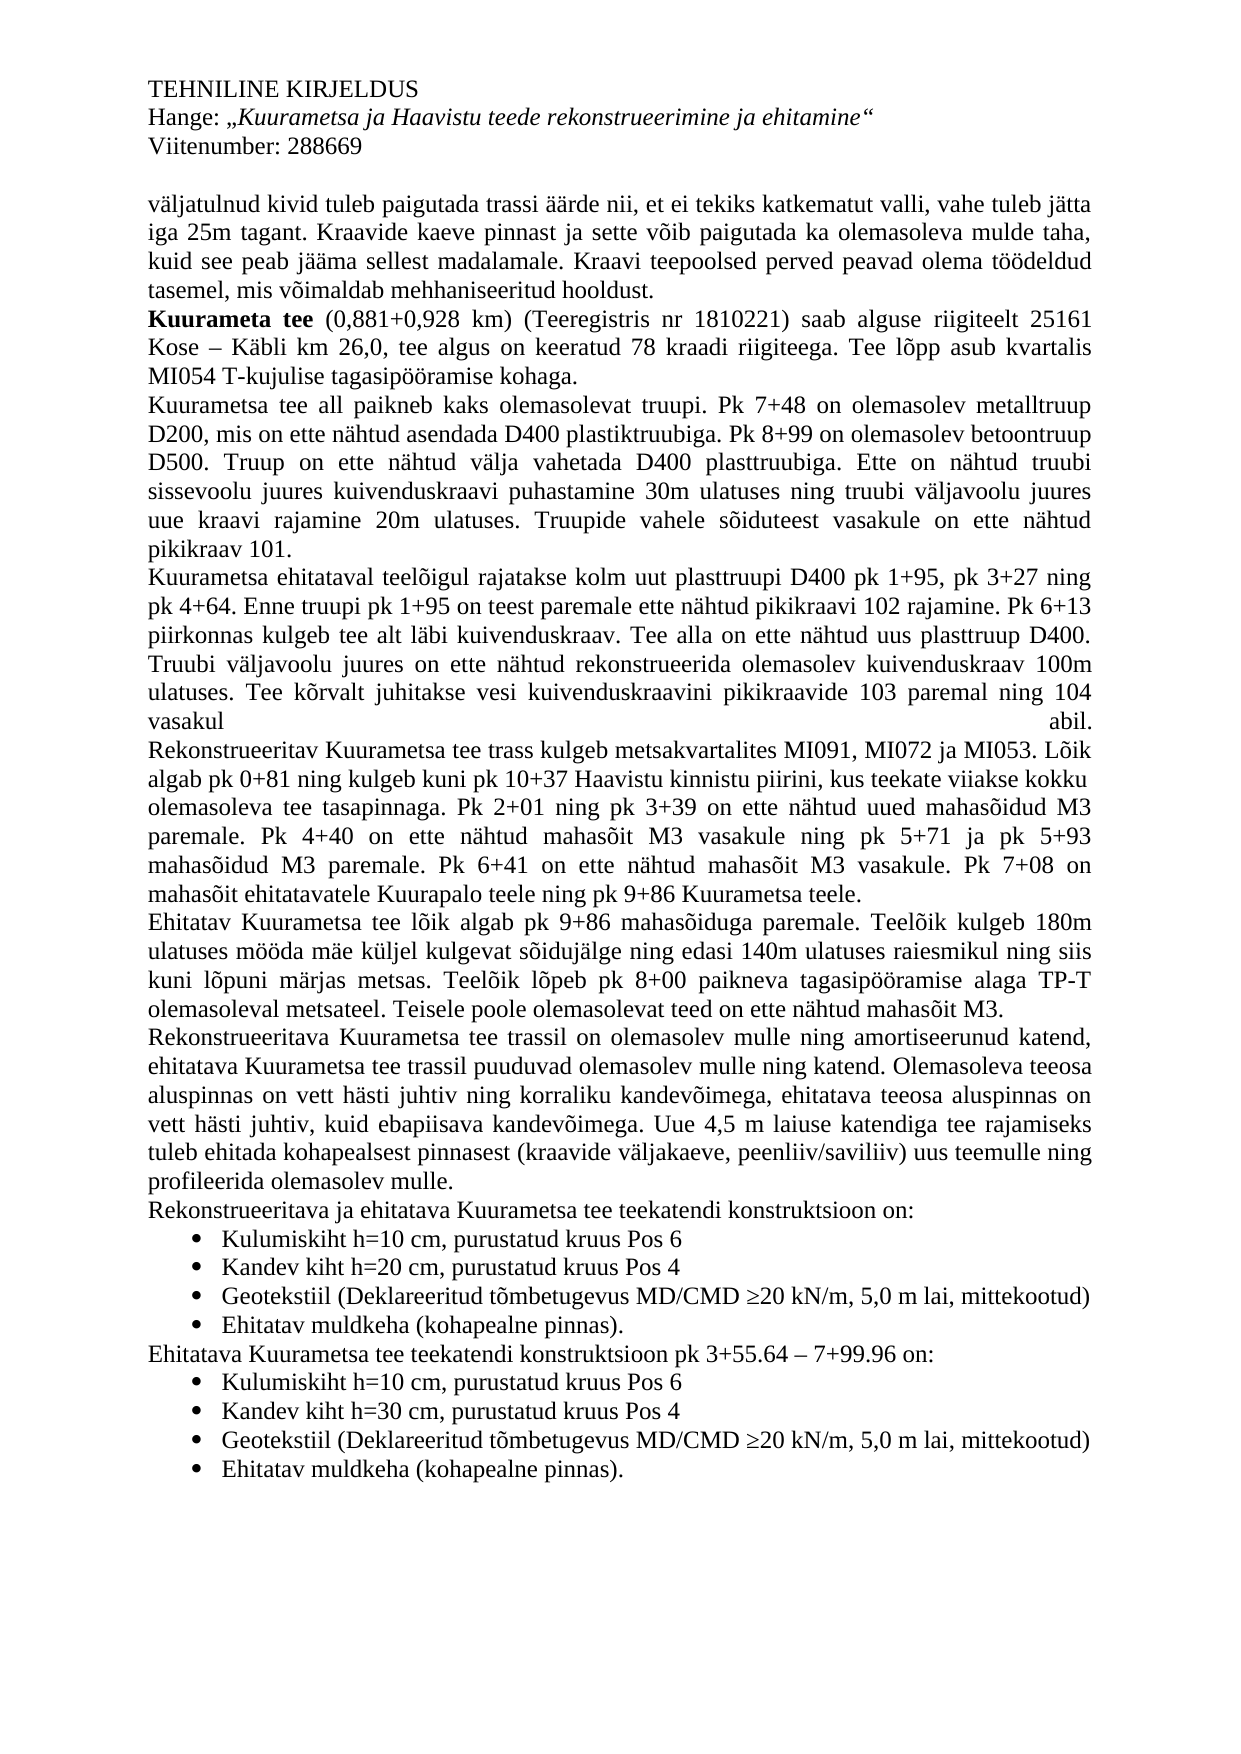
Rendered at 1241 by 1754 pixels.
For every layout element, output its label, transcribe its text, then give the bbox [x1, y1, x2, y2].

text Kuurameta tee (0,881+0,928 km) (Teeregistris nr 1810221) saab alguse riigiteelt 25161 Kose – Käbli km 26,0, tee algus on keeratud 78 kraadi riigiteega. Tee lõpp asub kvartalis MI054 T-kujulise tagasipööramise kohaga. [148, 304, 1093, 390]
list Ehitatav muldkeha (kohapealne pinnas). [192, 1310, 1093, 1339]
list Kulumiskiht h=10 cm, purustatud kruus Pos 6 [192, 1367, 1093, 1396]
list Kandev kiht h=20 cm, purustatud kruus Pos 4 [192, 1252, 1093, 1281]
text Ehitatava Kuurametsa tee teekatendi konstruktsioon pk 3+55.64 – 7+99.96 on: [148, 1339, 1093, 1367]
list Geotekstiil (Deklareeritud tõmbetugevus MD/CMD ≥20 kN/m, 5,0 m lai, mittekootud) [192, 1281, 1093, 1310]
list Kandev kiht h=30 cm, purustatud kruus Pos 4 [192, 1396, 1093, 1425]
list Kulumiskiht h=10 cm, purustatud kruus Pos 6 [192, 1224, 1093, 1252]
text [148, 189, 1093, 304]
text Rekonstrueeritava Kuurametsa tee trassil on olemasolev mulle ning amortiseerunud katend, ehitatava Kuurametsa tee trassil puuduvad olemasolev mulle ning katend. Olemasoleva teeosa aluspinnas on vett hästi juhtiv ning korraliku kandevõimega, ehitatava teeosa aluspinnas on vett hästi juhtiv, kuid ebapiisava kandevõimega. Uue 4,5 m laiuse katendiga tee rajamiseks tuleb ehitada kohapealsest pinnasest (kraavide väljakaeve, peenliiv/saviliiv) uus teemulle ning profileerida olemasolev mulle. [148, 1022, 1093, 1195]
text olemasoleva tee tasapinnaga. Pk 2+01 ning pk 3+39 on ette nähtud uued mahasõidud M3 paremale. Pk 4+40 on ette nähtud mahasõit M3 vasakule ning pk 5+71 ja pk 5+93 mahasõidud M3 paremale. Pk 6+41 on ette nähtud mahasõit M3 vasakule. Pk 7+08 on mahasõit ehitatavatele Kuurapalo teele ning pk 9+86 Kuurametsa teele. [148, 792, 1093, 907]
list Ehitatav Kuurametsa tee lõik algab pk 9+86 mahasõiduga paremale. Teelõik kulgeb 180m ulatuses mööda mäe küljel kulgevat sõidujälge ning edasi 140m ulatuses raiesmikul ning siis kuni lõpuni märjas metsas. Teelõik lõpeb pk 8+00 paikneva tagasipööramise alaga TP-T olemasoleval metsateel. Teisele poole olemasolevat teed on ette nähtud mahasõit M3. [148, 907, 1093, 1022]
list Ehitatav muldkeha (kohapealne pinnas). [192, 1454, 1093, 1482]
text Rekonstrueeritava ja ehitatava Kuurametsa tee teekatendi konstruktsioon on: [148, 1195, 1093, 1224]
text Kuurametsa ehitataval teelõigul rajatakse kolm uut plasttruupi D400 pk 1+95, pk 3+27 ning pk 4+64. Enne truupi pk 1+95 on teest paremale ette nähtud pikikraavi 102 rajamine. Pk 6+13 piirkonnas kulgeb tee alt läbi kuivenduskraav. Tee alla on ette nähtud uus plasttruup D400. Truubi väljavoolu juures on ette nähtud rekonstrueerida olemasolev kuivenduskraav 100m ulatuses. Tee kõrvalt juhitakse vesi kuivenduskraavini pikikraavide 103 paremal ning 104 vasakul abil. Rekonstrueeritav Kuurametsa tee trass kulgeb metsakvartalites MI091, MI072 ja MI053. Lõik algab pk 0+81 ning kulgeb kuni pk 10+37 Haavistu kinnistu piirini, kus teekate viiakse kokku [148, 562, 1093, 792]
list Geotekstiil (Deklareeritud tõmbetugevus MD/CMD ≥20 kN/m, 5,0 m lai, mittekootud) [192, 1425, 1093, 1454]
text Kuurametsa tee all paikneb kaks olemasolevat truupi. Pk 7+48 on olemasolev metalltruup D200, mis on ette nähtud asendada D400 plastiktruubiga. Pk 8+99 on olemasolev betoontruup D500. Truup on ette nähtud välja vahetada D400 plasttruubiga. Ette on nähtud truubi sissevoolu juures kuivenduskraavi puhastamine 30m ulatuses ning truubi väljavoolu juures uue kraavi rajamine 20m ulatuses. Truupide vahele sõiduteest vasakule on ette nähtud pikikraav 101. [148, 390, 1093, 562]
